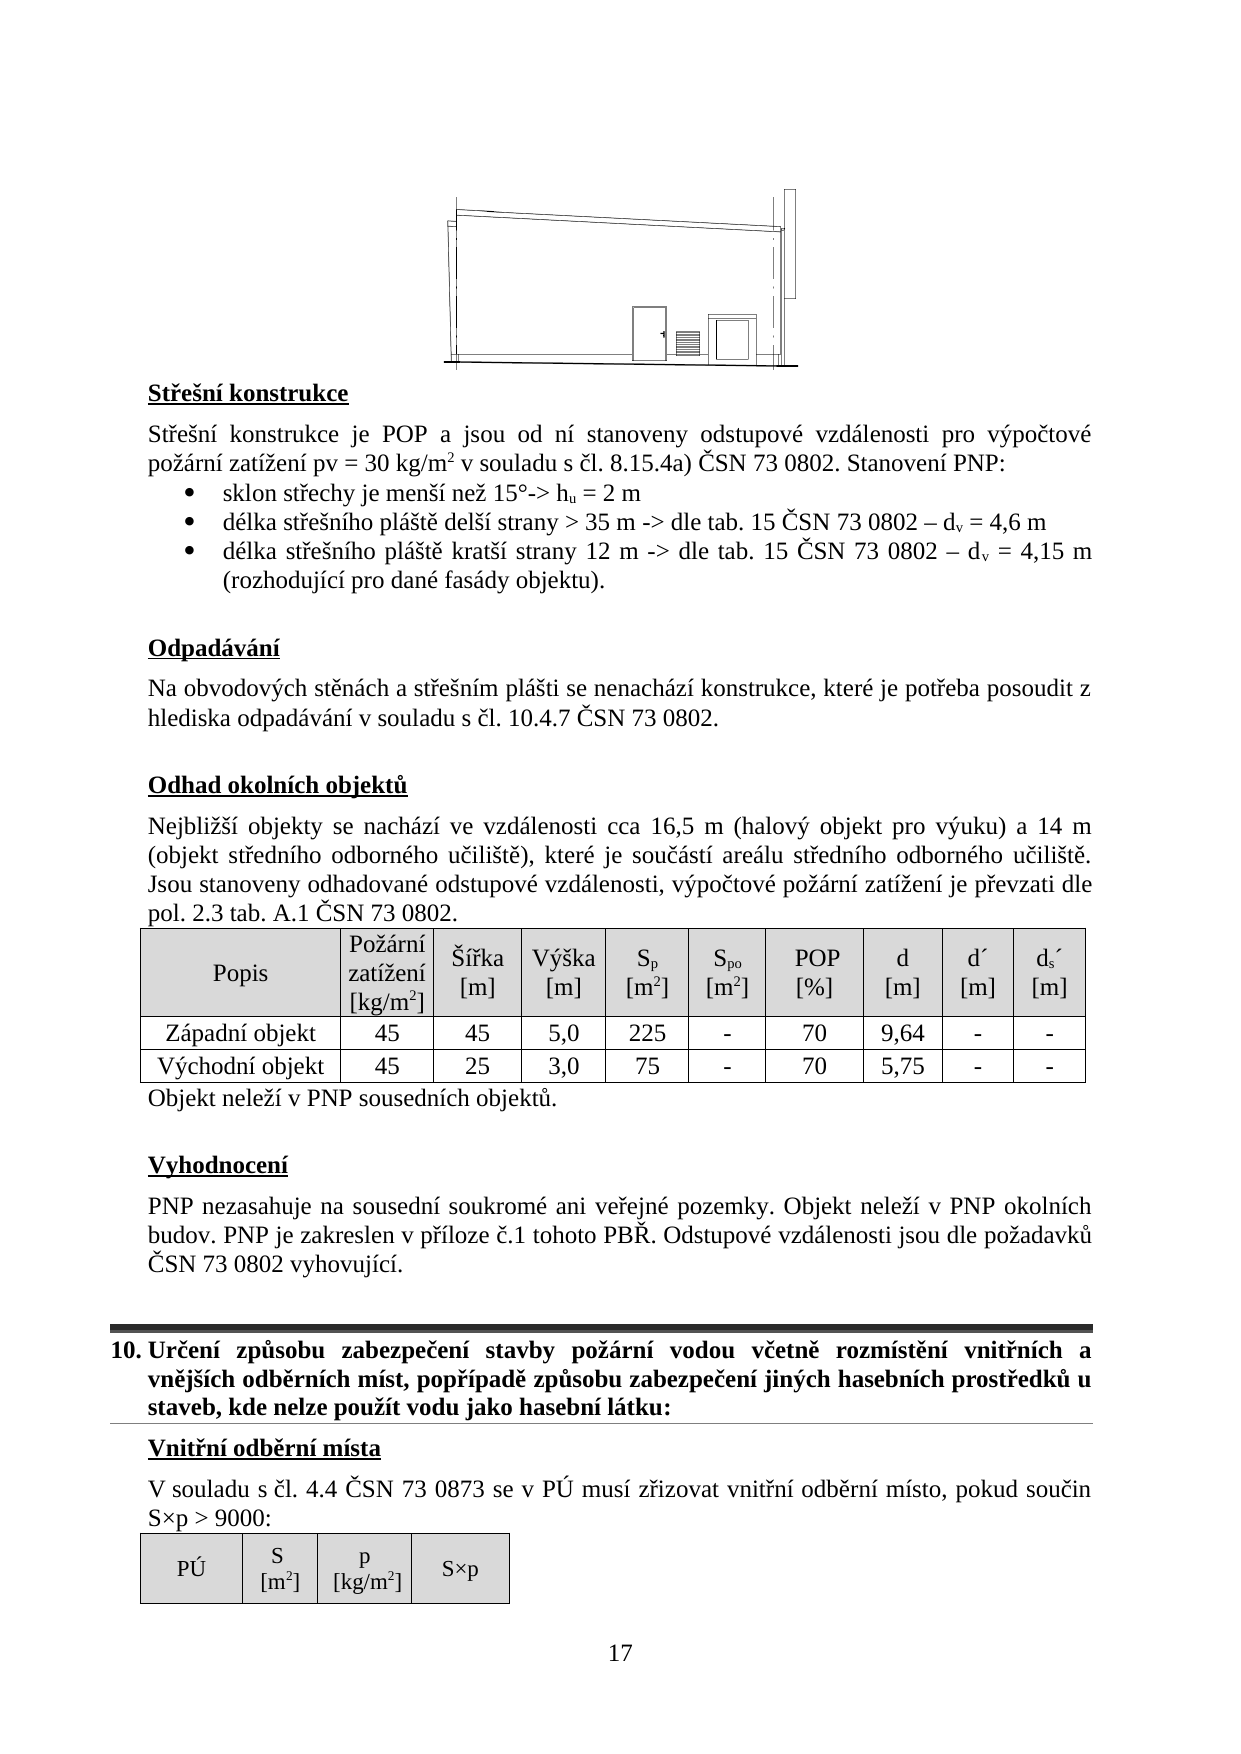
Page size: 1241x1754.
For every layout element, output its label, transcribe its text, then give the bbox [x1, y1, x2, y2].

table_header p [kg/m2] [318, 1534, 411, 1603]
table_header ds´ [m] [1014, 929, 1085, 1016]
subtitle Určení způsobu zabezpečení stavby požární vodou včetně rozmístění vnitřních a vnějších odběrních míst, popřípadě způsobu zabezpečení jiných hasebních prostředků u staveb, kde nelze použít vodu jako hasební látku: [110, 1333, 1093, 1423]
table_header S×p [412, 1534, 509, 1603]
table_cell 9,64 [864, 1017, 942, 1049]
table_header S [m2] [243, 1534, 317, 1603]
text Střešní konstrukce je POP a jsou od ní stanoveny odstupové vzdálenosti pro výpočtové požární zatížení pv = 30 kg/m2 v souladu s čl. 8.15.4a) ČSN 73 0802. Stanovení PNP: [148, 419, 1093, 478]
table_header Spo [m2] [689, 929, 765, 1016]
table_cell Východní objekt [141, 1050, 340, 1082]
table_cell - [689, 1050, 765, 1082]
table_cell 70 [766, 1017, 863, 1049]
table_header Sp [m2] [606, 929, 688, 1016]
table_cell 25 [434, 1050, 521, 1082]
subtitle Odpadávání [148, 636, 1093, 661]
table_cell - [943, 1017, 1013, 1049]
table_header Požární zatížení [kg/m2] [341, 929, 433, 1016]
table_cell Západní objekt [141, 1017, 340, 1049]
subtitle Vyhodnocení [148, 1154, 1093, 1179]
table_cell 5,0 [522, 1017, 605, 1049]
picture [443, 185, 799, 370]
text Nejbližší objekty se nachází ve vzdálenosti cca 16,5 m (halový objekt pro výuku) a 14 m (objekt středního odborného učiliště), které je součástí areálu středního odborného učiliště. Jsou stanoveny odhadované odstupové vzdálenosti, výpočtové požární zatížení je převzati dle pol. 2.3 tab. A.1 ČSN 73 0802. [148, 811, 1093, 928]
table_cell - [689, 1017, 765, 1049]
table_cell 3,0 [522, 1050, 605, 1082]
subtitle Odhad okolních objektů [148, 773, 1093, 798]
table_header d´ [m] [943, 929, 1013, 1016]
table_cell - [1014, 1050, 1085, 1082]
table_cell 45 [434, 1017, 521, 1049]
table_header d [m] [864, 929, 942, 1016]
table_header Popis [141, 929, 340, 1016]
list délka střešního pláště kratší strany 12 m -> dle tab. 15 ČSN 73 0802 – dv = 4,15 m (rozhodující pro dané fasády objektu). [185, 536, 1093, 594]
table_header PÚ [141, 1534, 242, 1603]
list délka střešního pláště delší strany > 35 m -> dle tab. 15 ČSN 73 0802 – dv = 4,6 m [185, 507, 1093, 536]
subtitle Vnitřní odběrní místa [148, 1437, 1093, 1462]
text Objekt neleží v PNP sousedních objektů. [148, 1083, 1093, 1112]
table_cell - [943, 1050, 1013, 1082]
table_header POP [%] [766, 929, 863, 1016]
list sklon střechy je menší než 15°-> hu = 2 m [185, 478, 1093, 507]
table_cell 75 [606, 1050, 688, 1082]
table_cell - [1014, 1017, 1085, 1049]
text V souladu s čl. 4.4 ČSN 73 0873 se v PÚ musí zřizovat vnitřní odběrní místo, pokud součin S×p > 9000: [148, 1474, 1093, 1533]
table_cell 45 [341, 1050, 433, 1082]
text PNP nezasahuje na sousední soukromé ani veřejné pozemky. Objekt neleží v PNP okolních budov. PNP je zakreslen v příloze č.1 tohoto PBŘ. Odstupové vzdálenosti jsou dle požadavků ČSN 73 0802 vyhovující. [148, 1191, 1093, 1279]
text Na obvodových stěnách a střešním plášti se nenachází konstrukce, které je potřeba posoudit z hlediska odpadávání v souladu s čl. 10.4.7 ČSN 73 0802. [148, 673, 1093, 732]
table_header Šířka [m] [434, 929, 521, 1016]
table_cell 70 [766, 1050, 863, 1082]
table_cell 45 [341, 1017, 433, 1049]
table_header Výška [m] [522, 929, 605, 1016]
table_cell 225 [606, 1017, 688, 1049]
table_cell 5,75 [864, 1050, 942, 1082]
